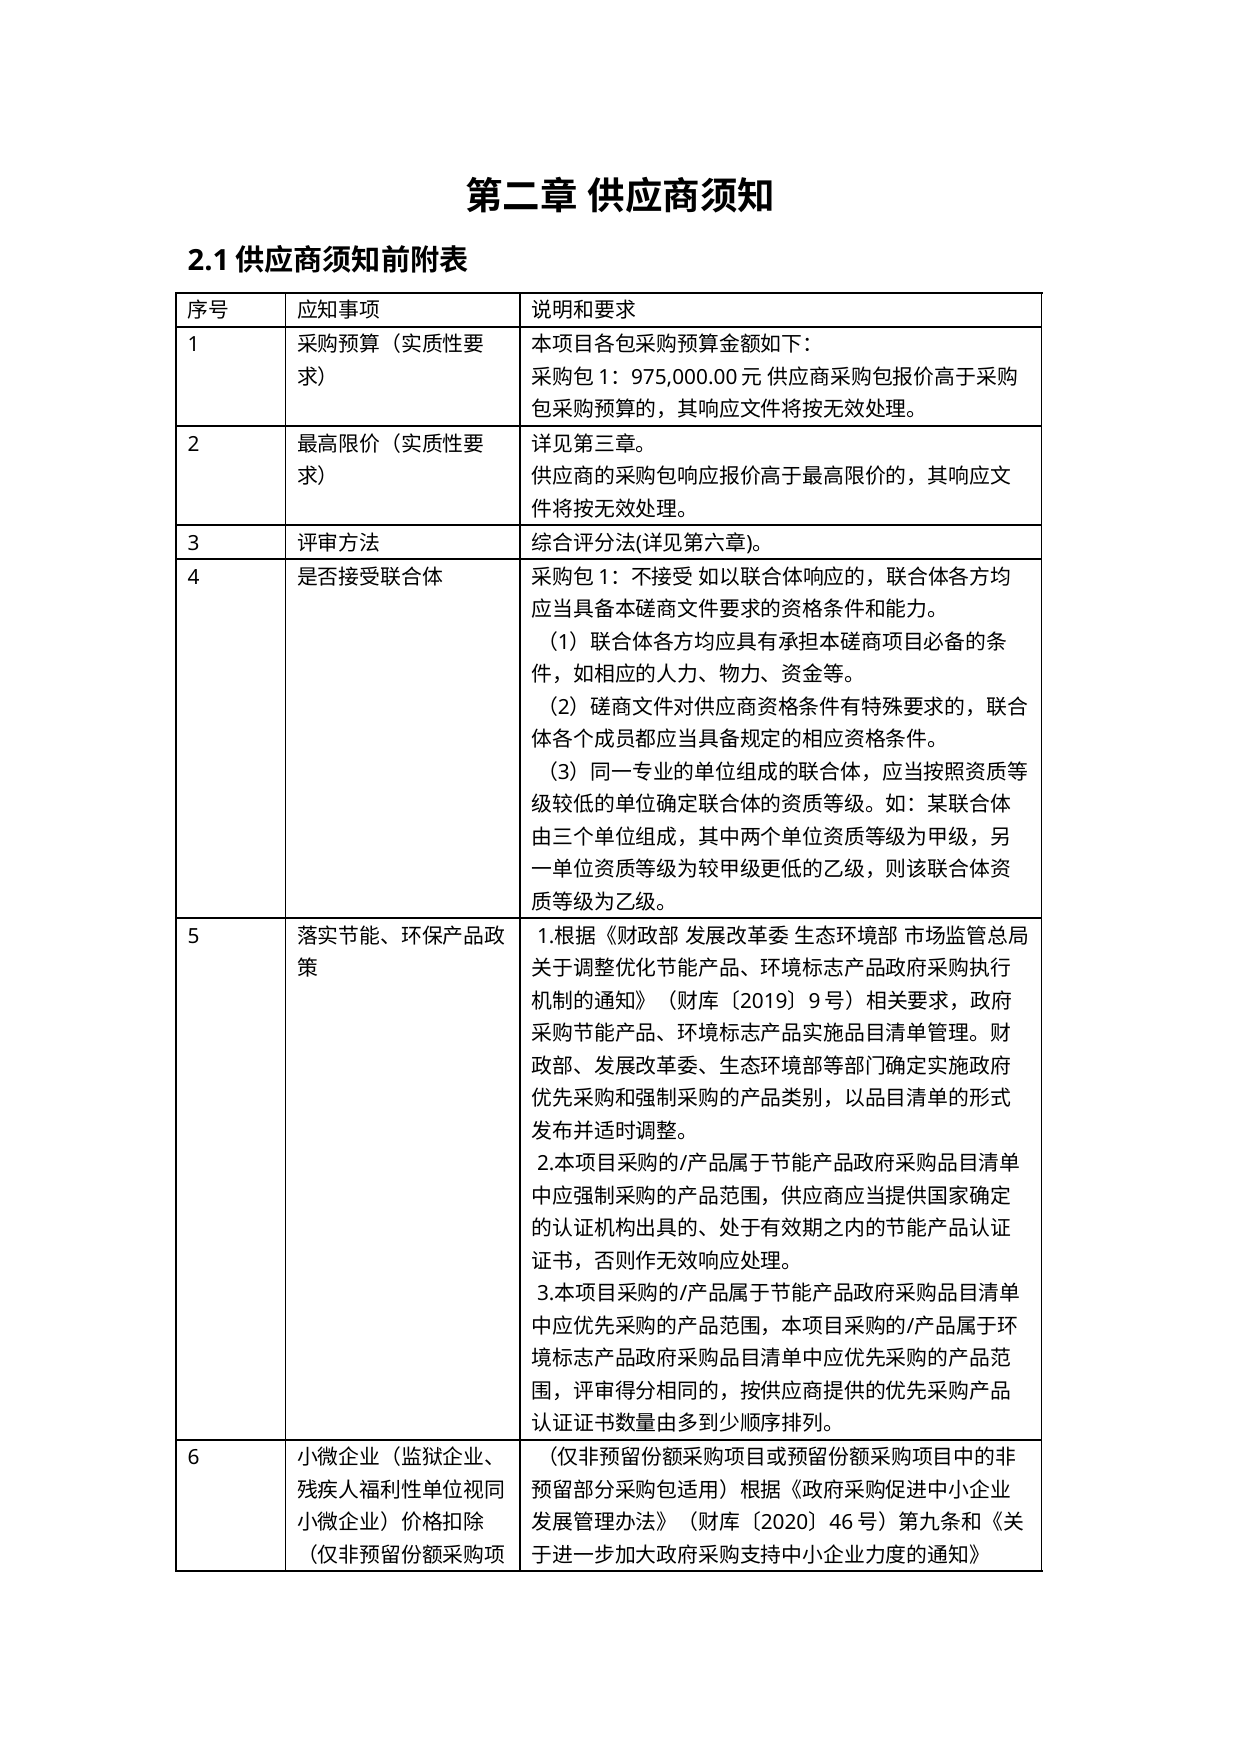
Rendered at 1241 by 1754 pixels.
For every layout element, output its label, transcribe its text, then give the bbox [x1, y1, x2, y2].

table_cell 是否接受联合体 [286, 560, 519, 917]
table_header 序号 [177, 294, 285, 326]
table_cell 5 [177, 919, 285, 1439]
table_cell 采购预算（实质性要求） [286, 328, 519, 425]
table_cell 本项目各包采购预算金额如下： 采购包1：975,000.00元 供应商采购包报价高于采购包采购预算的，其响应文件将按无效处理。 [521, 328, 1041, 425]
table_cell 评审方法 [286, 526, 519, 558]
table_cell 详见第三章。 供应商的采购包响应报价高于最高限价的，其响应文件将按无效处理。 [521, 427, 1041, 524]
table_cell 落实节能、环保产品政策 [286, 919, 519, 1439]
table_cell 4 [177, 560, 285, 917]
text 2.1供应商须知前附表 [187, 227, 1053, 292]
table_header 应知事项 [286, 294, 519, 326]
text 第二章 供应商须知 [187, 162, 1053, 227]
table_cell 1.根据《财政部 发展改革委 生态环境部 市场监管总局关于调整优化节能产品、环境标志产品政府采购执行机制的通知》（财库〔2019〕9号）相关要求，政府采购节能产品、环境标志产品实施品目清单管理。财政部、发展改革委、生态环境部等部门确定实施政府优先采购和强制采购的产品类别，以品目清单的形式发布并适时调整。 2.本项目采购的/产品属于节能产品政府采购品目清单中应强制采购的产品范围，供应商应当提供国家确定的认证机构出具的、处于有效期之内的节能产品认证证书，否则作无效响应处理。 3.本项目采购的/产品属于节能产品政府采购品目清单中应优先采购的产品范围，本项目采购的/产品属于环境标志产品政府采购品目清单中应优先采购的产品范围，评审得分相同的，按供应商提供的优先采购产品认证证书数量由多到少顺序排列。 [521, 919, 1041, 1439]
table_header 说明和要求 [521, 294, 1041, 326]
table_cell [521, 1441, 1041, 1570]
table_cell 采购包1：不接受 如以联合体响应的，联合体各方均应当具备本磋商文件要求的资格条件和能力。 （1）联合体各方均应具有承担本磋商项目必备的条件，如相应的人力、物力、资金等。 （2）磋商文件对供应商资格条件有特殊要求的，联合体各个成员都应当具备规定的相应资格条件。 （3）同一专业的单位组成的联合体，应当按照资质等级较低的单位确定联合体的资质等级。如：某联合体由三个单位组成，其中两个单位资质等级为甲级，另一单位资质等级为较甲级更低的乙级，则该联合体资质等级为乙级。 [521, 560, 1041, 917]
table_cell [286, 1441, 519, 1570]
table_cell 3 [177, 526, 285, 558]
table_cell 综合评分法(详见第六章)。 [521, 526, 1041, 558]
table_cell 2 [177, 427, 285, 524]
table_cell 最高限价（实质性要求） [286, 427, 519, 524]
table_cell 1 [177, 328, 285, 425]
table_cell 6 [177, 1441, 285, 1570]
